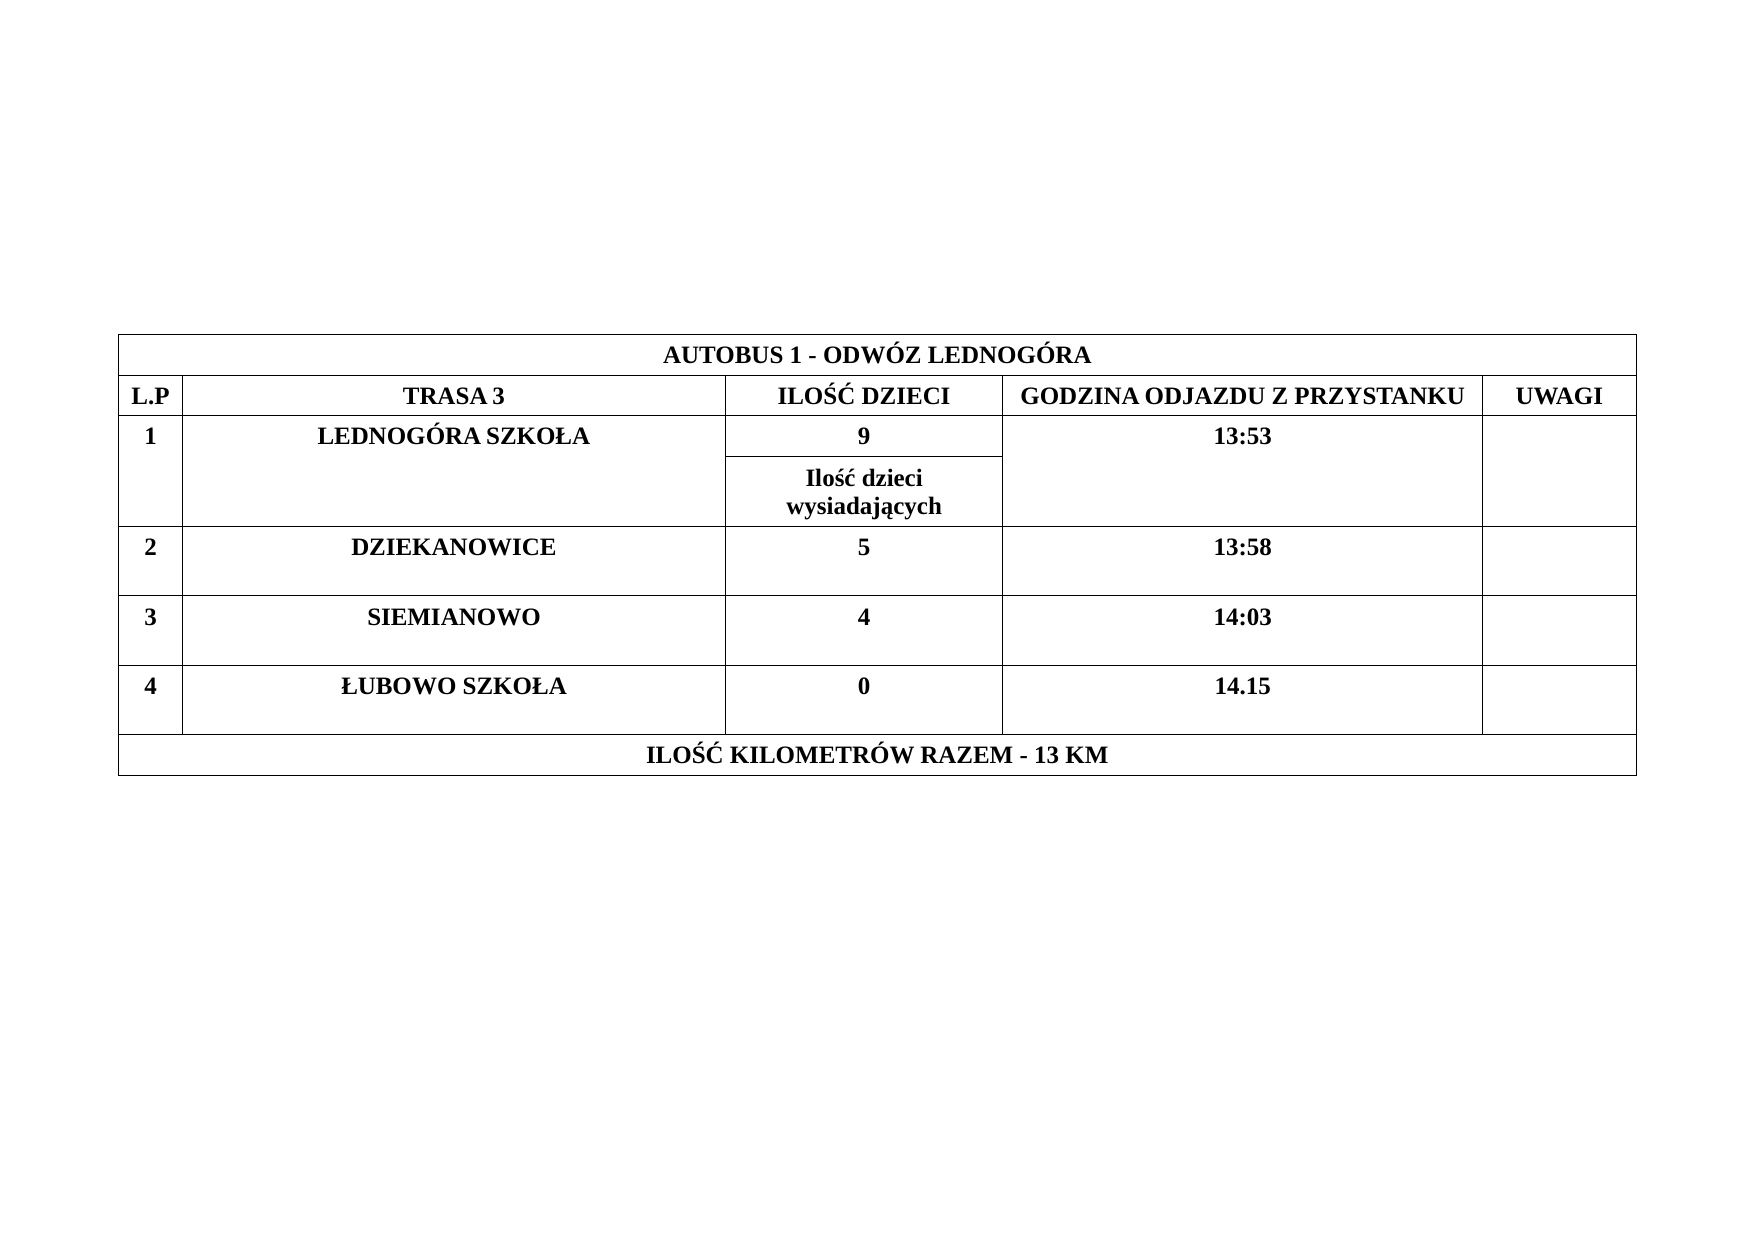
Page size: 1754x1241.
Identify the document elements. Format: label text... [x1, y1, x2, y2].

table_cell 13:58 [1003, 527, 1482, 595]
table_cell TRASA 3 [183, 376, 725, 415]
table_cell 5 [726, 527, 1002, 595]
table_cell 4 [726, 596, 1002, 665]
table_cell 13:53 [1003, 416, 1482, 526]
table_cell [1483, 666, 1636, 734]
table_cell ILOŚĆ DZIECI [726, 376, 1002, 415]
table_cell UWAGI [1483, 376, 1636, 415]
table_cell ŁUBOWO SZKOŁA [183, 666, 725, 734]
table_cell LEDNOGÓRA SZKOŁA [183, 416, 725, 526]
table_cell GODZINA ODJAZDU Z PRZYSTANKU [1003, 376, 1482, 415]
table_cell 9 [726, 416, 1002, 456]
table_cell [1483, 596, 1636, 665]
table_cell SIEMIANOWO [183, 596, 725, 665]
table_cell 3 [119, 596, 182, 665]
table_cell 0 [726, 666, 1002, 734]
table_cell 4 [119, 666, 182, 734]
table_cell 14:03 [1003, 596, 1482, 665]
table_header AUTOBUS 1 - ODWÓZ LEDNOGÓRA [119, 335, 1636, 374]
table_cell [1483, 527, 1636, 595]
table_cell DZIEKANOWICE [183, 527, 725, 595]
table_cell L.P [119, 376, 182, 415]
table_cell [1483, 416, 1636, 526]
table_cell Ilość dzieci wysiadających [726, 457, 1002, 526]
table_cell 2 [119, 527, 182, 595]
table_cell 14.15 [1003, 666, 1482, 734]
table_cell 1 [119, 416, 182, 526]
table_cell ILOŚĆ KILOMETRÓW RAZEM - 13 KM [119, 735, 1636, 775]
